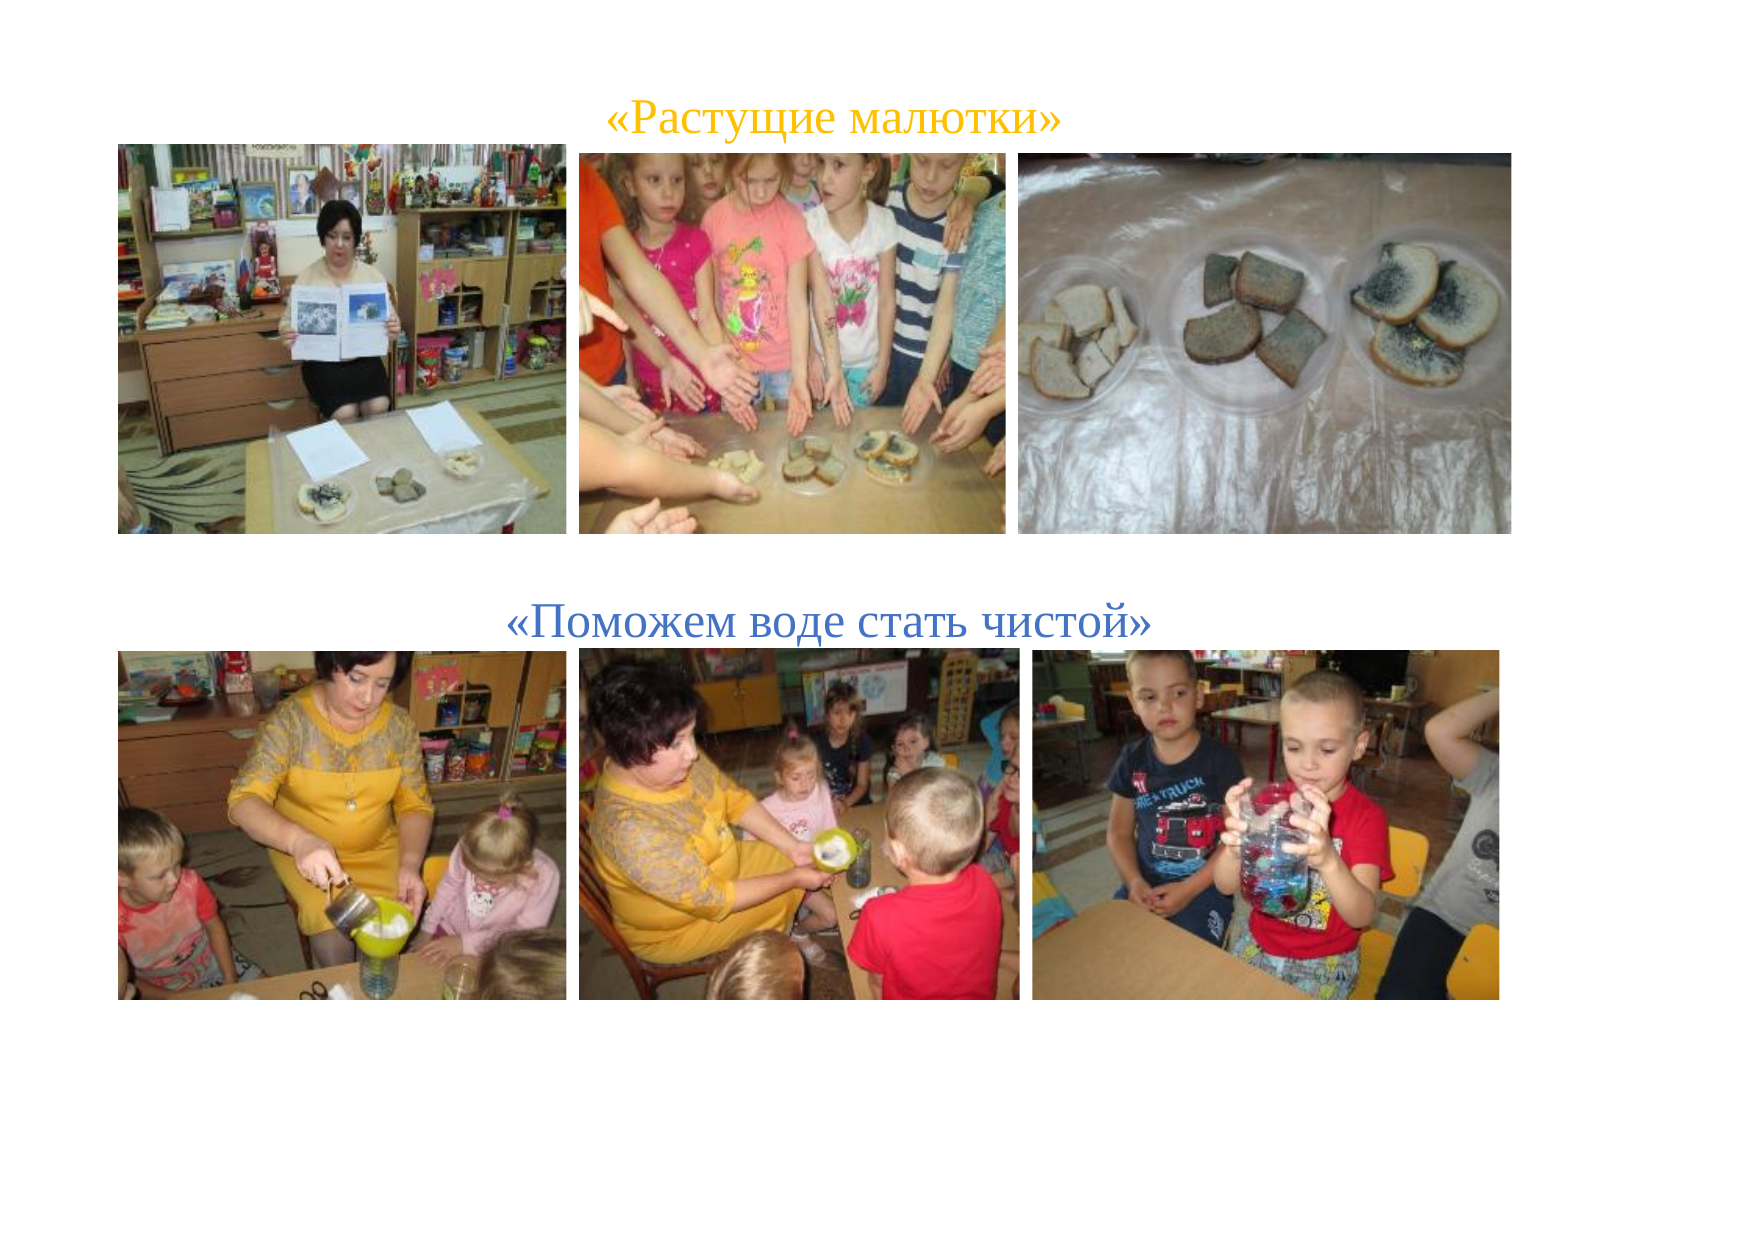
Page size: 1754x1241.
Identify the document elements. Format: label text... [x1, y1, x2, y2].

picture [1032, 650, 1500, 1000]
picture [1018, 153, 1512, 534]
text «Растущие малютки» [118, 87, 1636, 144]
picture [579, 153, 1006, 534]
picture [579, 648, 1020, 1000]
picture [118, 144, 567, 534]
text «Поможем воде стать чистой» [118, 591, 1636, 648]
picture [118, 651, 567, 1000]
